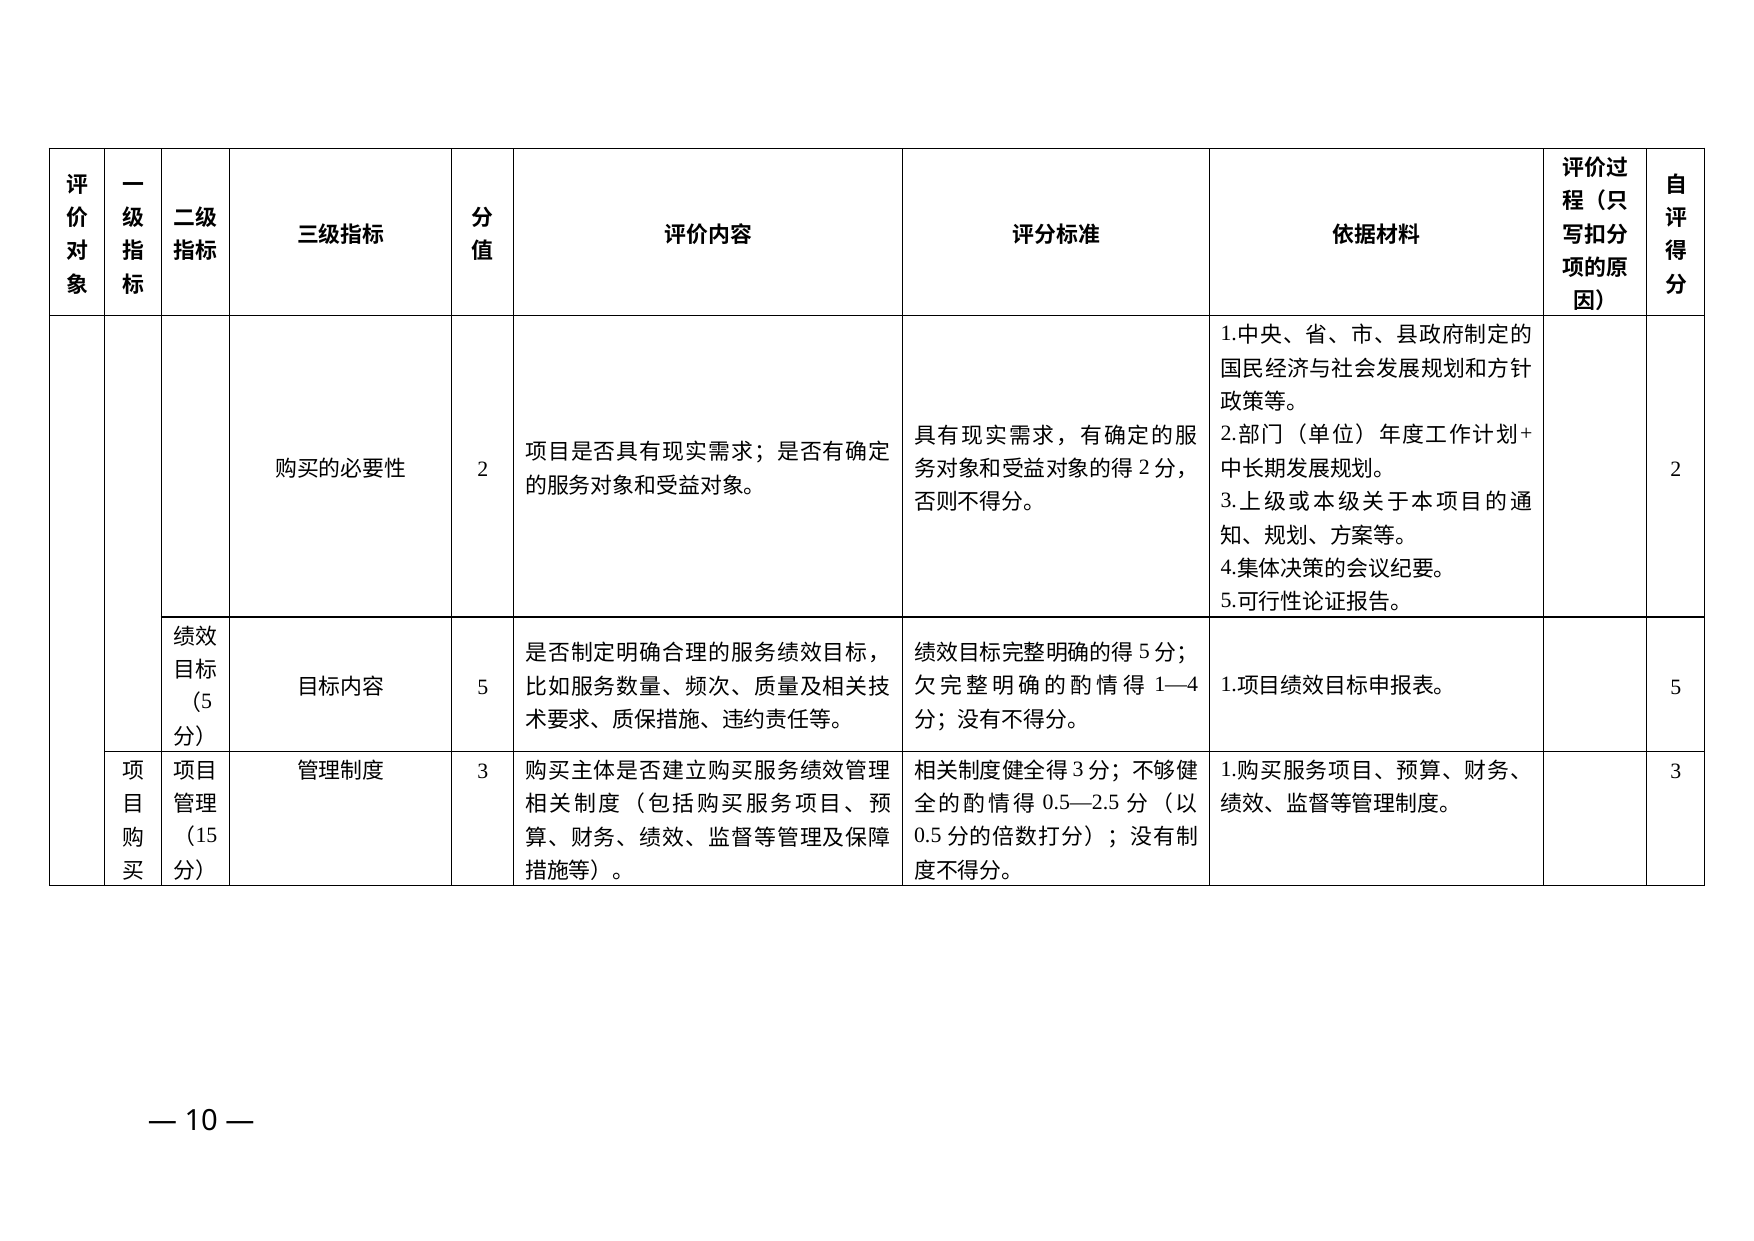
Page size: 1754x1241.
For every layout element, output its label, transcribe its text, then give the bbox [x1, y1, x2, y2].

table_cell [1544, 316, 1646, 616]
table_cell 1.项目绩效目标申报表。 [1210, 618, 1543, 751]
table_cell 购买的必要性 [230, 316, 451, 616]
table_cell 项目购买与监管（20分） [105, 752, 161, 885]
table_cell 5 [1647, 618, 1704, 751]
table_cell 2 [452, 316, 513, 616]
table_cell 具有现实需求，有确定的服务对象和受益对象的得2分，否则不得分。 [903, 316, 1209, 616]
table_cell 项目是否具有现实需求；是否有确定的服务对象和受益对象。 [514, 316, 902, 616]
table_header 评价过程（只写扣分项的原因） [1544, 149, 1646, 315]
table_cell [1544, 618, 1646, 751]
table_cell 3 [452, 752, 513, 885]
table_header 依据材料 [1210, 149, 1543, 315]
table_cell 管理制度 [230, 752, 451, 885]
table_cell 是否制定明确合理的服务绩效目标，比如服务数量、频次、质量及相关技术要求、质保措施、违约责任等。 [514, 618, 902, 751]
table_cell 5 [452, 618, 513, 751]
table_cell [1544, 752, 1646, 885]
table_header 二级指标 [162, 149, 229, 315]
table_header 一级指标 [105, 149, 161, 315]
table_header 三级指标 [230, 149, 451, 315]
table_cell 项目管理（15分） [162, 752, 229, 885]
table_cell 2 [1647, 316, 1704, 616]
table_cell 1.购买服务项目、预算、财务、绩效、监督等管理制度。 [1210, 752, 1543, 885]
table_cell 3 [1647, 752, 1704, 885]
table_header 评价内容 [514, 149, 902, 315]
table_cell 绩效目标完整明确的得5分；欠完整明确的酌情得1—4分；没有不得分。 [903, 618, 1209, 751]
table_header 评分标准 [903, 149, 1209, 315]
table_cell 1.中央、省、市、县政府制定的国民经济与社会发展规划和方针政策等。 2.部门（单位）年度工作计划+中长期发展规划。 3.上级或本级关于本项目的通知、规划、方案等。 4.集体决策的会议纪要。 5.可行性论证报告。 [1210, 316, 1543, 616]
table_header 分值 [452, 149, 513, 315]
table_header 评价对象 [50, 149, 104, 315]
table_cell 购买主体是否建立购买服务绩效管理相关制度（包括购买服务项目、预算、财务、绩效、监督等管理及保障措施等）。 [514, 752, 902, 885]
table_header 自评得分 [1647, 149, 1704, 315]
table_cell 绩效目标（5分） [162, 618, 229, 751]
table_cell 目标内容 [230, 618, 451, 751]
table_cell 相关制度健全得3分；不够健全的酌情得0.5—2.5分（以0.5分的倍数打分）；没有制度不得分。 [903, 752, 1209, 885]
